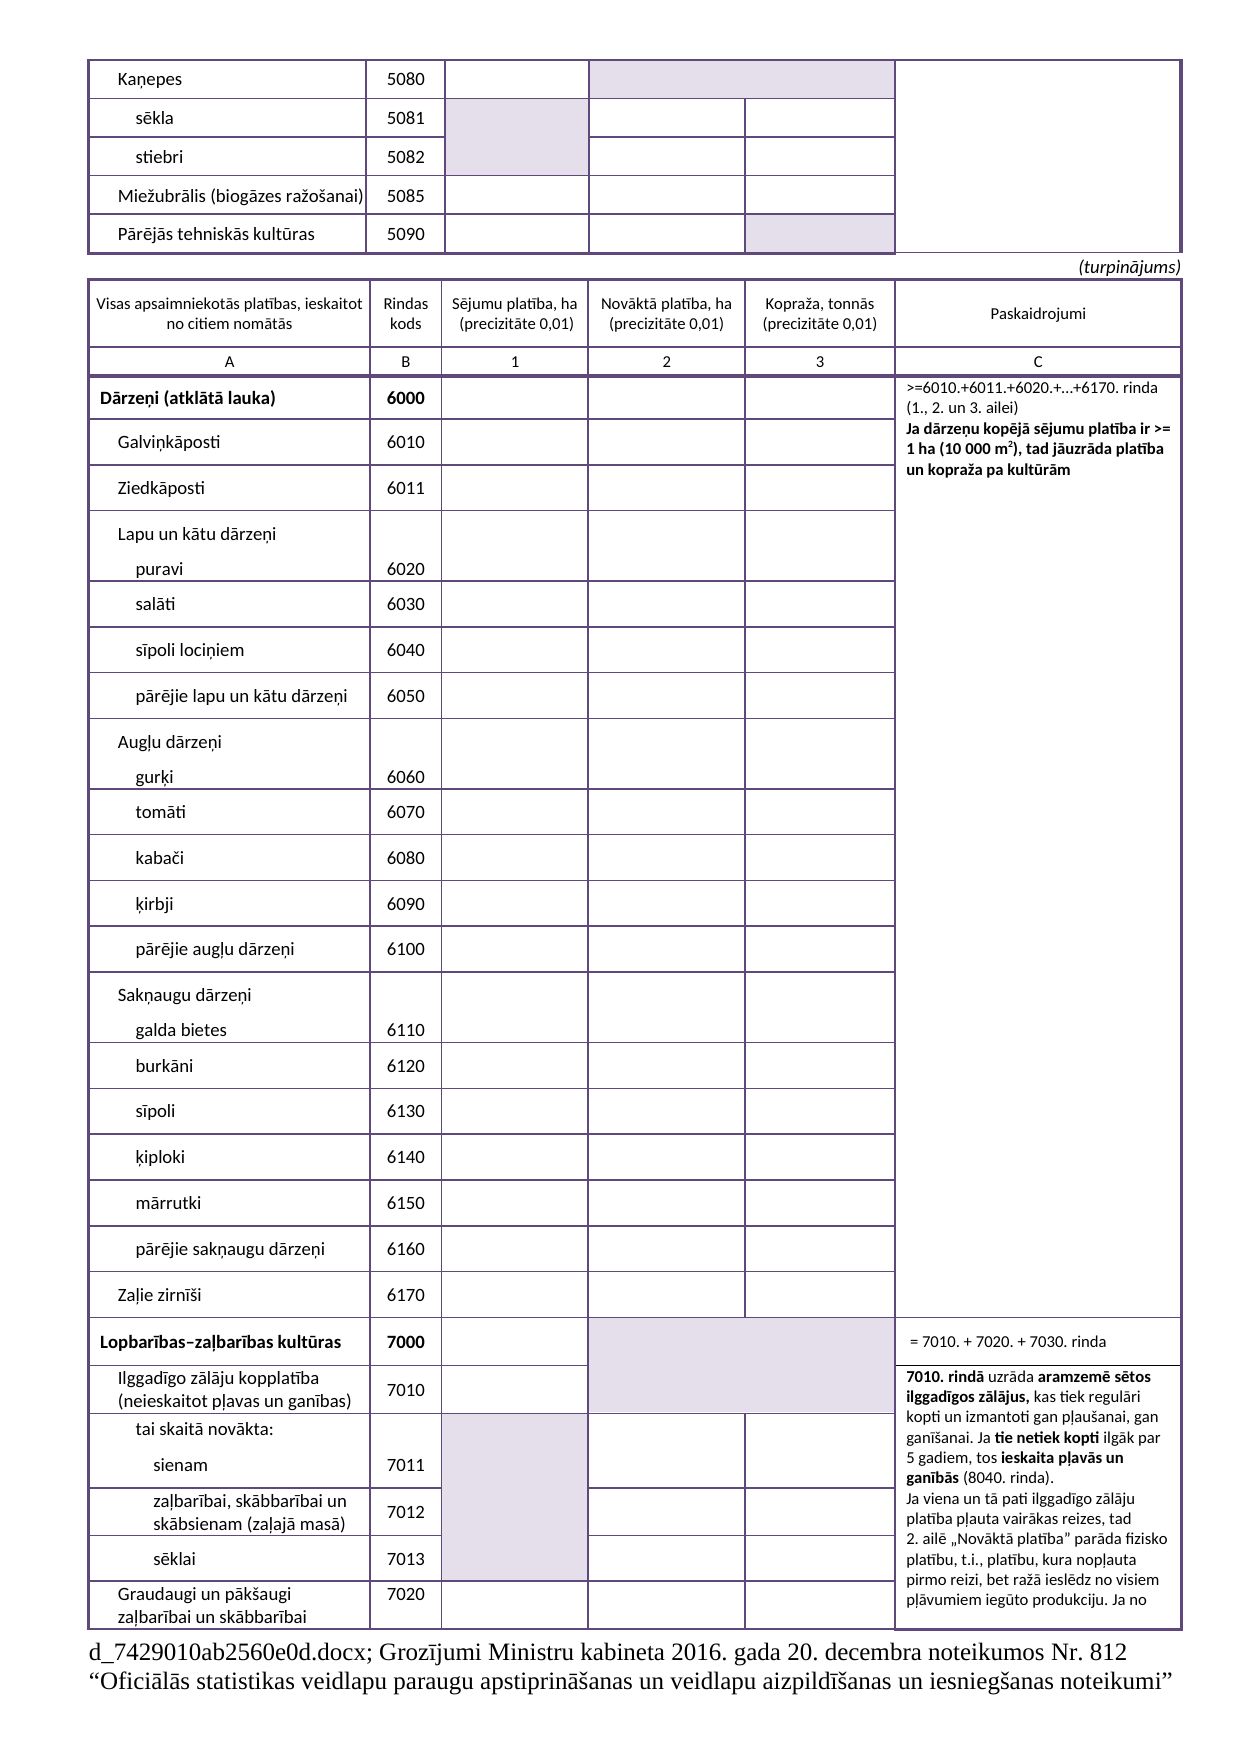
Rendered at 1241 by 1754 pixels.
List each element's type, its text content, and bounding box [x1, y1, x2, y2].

table_cell [589, 1089, 744, 1133]
table_cell burkāni [90, 1043, 369, 1087]
table_cell [442, 881, 587, 925]
table_cell [589, 1582, 744, 1628]
table_cell 5082 [367, 138, 444, 175]
table_cell [589, 628, 744, 672]
table_cell salāti [90, 582, 369, 626]
table_cell [746, 881, 894, 925]
table_cell puravi [90, 556, 369, 580]
table_cell 6140 [371, 1135, 441, 1179]
table_cell 6070 [371, 790, 441, 834]
table_cell [589, 1272, 744, 1317]
table_header Kopraža, tonnās (precizitāte 0,01) [746, 281, 894, 346]
table_cell [442, 1089, 587, 1133]
table_cell [442, 1043, 587, 1087]
table_cell [746, 1181, 894, 1225]
table_cell 6090 [371, 881, 441, 925]
table_cell 6110 [371, 1017, 441, 1042]
table_cell ķiploki [90, 1135, 369, 1179]
table_cell [589, 835, 744, 879]
table_cell [746, 138, 894, 175]
table_cell 6000 [371, 378, 441, 418]
table_cell [589, 466, 744, 510]
table_cell [442, 764, 587, 788]
table_cell [589, 673, 744, 718]
table_cell [746, 556, 894, 580]
table_cell [442, 1414, 587, 1580]
table_cell [442, 1366, 587, 1412]
table_header Rindas kods [371, 281, 441, 346]
table_cell [589, 1181, 744, 1225]
table_cell C [896, 348, 1180, 374]
table_cell [442, 582, 587, 626]
table_cell 6170 [371, 1272, 441, 1317]
table_cell [589, 1227, 744, 1271]
table_cell = 7010. + 7020. + 7030. rinda [896, 1318, 1180, 1364]
table_cell [442, 1582, 587, 1628]
table_cell A [90, 348, 369, 374]
table_cell [746, 790, 894, 834]
table_cell [442, 673, 587, 718]
table_cell [746, 835, 894, 879]
table_cell 6030 [371, 582, 441, 626]
table_cell [590, 61, 894, 98]
table_cell [746, 628, 894, 672]
table_cell 5081 [367, 99, 444, 136]
table_cell [746, 764, 894, 788]
table_cell [589, 1536, 744, 1580]
table_cell [442, 1318, 587, 1364]
table_cell Ziedkāposti [90, 466, 369, 510]
table_cell [371, 511, 441, 556]
table_cell [746, 1441, 894, 1487]
table_cell zaļbarībai, skābbarībai un skābsienam (zaļajā masā) [90, 1489, 369, 1534]
table_cell [746, 176, 894, 213]
table_cell [589, 1043, 744, 1087]
table_header Visas apsaimniekotās platības, ieskaitot no citiem nomātās [90, 281, 369, 346]
table_cell [589, 1441, 744, 1487]
table_cell 6150 [371, 1181, 441, 1225]
table_cell [589, 1489, 744, 1534]
table_cell [589, 719, 744, 763]
table_cell [442, 790, 587, 834]
table_cell [590, 176, 744, 213]
table_cell [746, 1536, 894, 1580]
table_cell [371, 1414, 441, 1441]
table_cell [746, 511, 894, 556]
table_cell 1 [442, 348, 587, 374]
table_cell Kaņepes [90, 61, 365, 98]
table_cell Lapu un kātu dārzeņi [90, 511, 369, 556]
table_cell [442, 420, 587, 464]
table_cell Galviņkāposti [90, 420, 369, 464]
table_cell [746, 99, 894, 136]
table_cell tomāti [90, 790, 369, 834]
table_cell [746, 378, 894, 418]
table_cell [746, 973, 894, 1017]
table_cell sīpoli lociņiem [90, 628, 369, 672]
table_cell [442, 1017, 587, 1042]
table_cell 6080 [371, 835, 441, 879]
table_cell 6160 [371, 1227, 441, 1271]
table_cell [746, 582, 894, 626]
table_cell Ilggadīgo zālāju kopplatība (neieskaitot pļavas un ganības) [90, 1366, 369, 1412]
table_cell [589, 1414, 744, 1441]
table_cell [589, 973, 744, 1017]
table_cell [589, 881, 744, 925]
table_cell [590, 138, 744, 175]
table_cell pārējie augļu dārzeņi [90, 927, 369, 971]
table_cell [371, 973, 441, 1017]
table_cell [589, 1135, 744, 1179]
table_cell [590, 99, 744, 136]
table_cell 5090 [367, 215, 444, 252]
table_cell [746, 1043, 894, 1087]
table_cell Dārzeņi (atklātā lauka) [90, 378, 369, 418]
table_cell tai skaitā novākta: [90, 1414, 369, 1441]
table_cell 6020 [371, 556, 441, 580]
table_cell [442, 719, 587, 763]
table_cell [446, 215, 588, 252]
table_cell Miežubrālis (biogāzes ražošanai) [90, 176, 365, 213]
table_cell galda bietes [90, 1017, 369, 1042]
table_cell 6100 [371, 927, 441, 971]
table_cell 6060 [371, 764, 441, 788]
table_cell 5085 [367, 176, 444, 213]
table_cell sīpoli [90, 1089, 369, 1133]
table_cell [442, 466, 587, 510]
table_cell [746, 215, 894, 252]
table_cell kabači [90, 835, 369, 879]
table_header Paskaidrojumi [896, 281, 1180, 346]
table_cell [589, 1318, 894, 1412]
text (turpinājums) [89, 255, 1181, 278]
table_cell [746, 466, 894, 510]
table_cell [589, 1017, 744, 1042]
table_cell [442, 835, 587, 879]
table_cell >=6010.+6011.+6020.+…+6170. rinda (1., 2. un 3. ailei) Ja dārzeņu kopējā sējumu platība ir >= 1 ha (10 000 m2), tad jāuzrāda platība un kopraža pa kultūrām [896, 378, 1180, 1317]
table_cell [746, 927, 894, 971]
table_cell pārējie lapu un kātu dārzeņi [90, 673, 369, 718]
table_cell 7000 [371, 1318, 441, 1364]
table_cell [589, 556, 744, 580]
table_cell [746, 1582, 894, 1628]
table_cell stiebri [90, 138, 365, 175]
table_cell pārējie sakņaugu dārzeņi [90, 1227, 369, 1271]
table_header Novāktā platība, ha (precizitāte 0,01) [589, 281, 744, 346]
table_cell [589, 790, 744, 834]
table_cell [589, 420, 744, 464]
table_cell 6130 [371, 1089, 441, 1133]
table_cell [746, 1272, 894, 1317]
table_cell 6040 [371, 628, 441, 672]
table_cell Lopbarības–zaļbarības kultūras [90, 1318, 369, 1364]
table_cell [746, 719, 894, 763]
table_cell sienam [90, 1441, 369, 1487]
table_cell [442, 1135, 587, 1179]
table_cell [746, 1135, 894, 1179]
table_cell [446, 176, 588, 213]
table_cell Zaļie zirnīši [90, 1272, 369, 1317]
table_cell gurķi [90, 764, 369, 788]
table_cell [446, 99, 588, 175]
table_cell [746, 1414, 894, 1441]
table_cell 6050 [371, 673, 441, 718]
table_cell [442, 511, 587, 556]
table_cell [442, 973, 587, 1017]
table_cell Pārējās tehniskās kultūras [90, 215, 365, 252]
table_cell [746, 1489, 894, 1534]
table_cell [371, 719, 441, 763]
table_cell 7020 [371, 1582, 441, 1628]
table_cell 7010 [371, 1366, 441, 1412]
table_cell [442, 1227, 587, 1271]
table_cell [746, 1227, 894, 1271]
table_cell sēkla [90, 99, 365, 136]
table_cell [746, 673, 894, 718]
table_cell [589, 582, 744, 626]
table_cell B [371, 348, 441, 374]
table_cell 6011 [371, 466, 441, 510]
table_cell 6010 [371, 420, 441, 464]
table_cell [442, 1181, 587, 1225]
table_cell [746, 420, 894, 464]
table_cell [442, 378, 587, 418]
table_cell [446, 61, 588, 98]
table_cell 7013 [371, 1536, 441, 1580]
table_cell 6120 [371, 1043, 441, 1087]
table_cell [442, 1272, 587, 1317]
table_cell sēklai [90, 1536, 369, 1580]
table_cell 7010. rindā uzrāda aramzemē sētos ilggadīgos zālājus, kas tiek regulāri kopti un izmantoti gan pļaušanai, gan ganīšanai. Ja tie netiek kopti ilgāk par 5 gadiem, tos ieskaita pļavās un ganībās (8040. rinda). Ja viena un tā pati ilggadīgo zālāju platība pļauta vairākas reizes, tad 2. ailē „Novāktā platība” parāda fizisko platību, t.i., platību, kura nopļauta pirmo reizi, bet ražā ieslēdz no visiem pļāvumiem iegūto produkciju. Ja no viena pļāvuma iegūts siens, no otra – zaļbarība, 2. ailē faktiski novākto platību parāda divas reizes – vienu reizi kā sienam, otru reizi – kā novāktu zaļbarībai. [896, 1366, 1180, 1628]
table_cell [442, 628, 587, 672]
table_cell 7012 [371, 1489, 441, 1534]
table_cell 2 [589, 348, 744, 374]
table_cell [746, 1089, 894, 1133]
table_cell [589, 764, 744, 788]
table_cell [442, 927, 587, 971]
table_cell Sakņaugu dārzeņi [90, 973, 369, 1017]
table_cell [589, 927, 744, 971]
table_cell [589, 378, 744, 418]
table_cell [590, 215, 744, 252]
table_cell 7011 [371, 1441, 441, 1487]
table_cell [442, 556, 587, 580]
table_header Sējumu platība, ha (precizitāte 0,01) [442, 281, 587, 346]
table_cell Augļu dārzeņi [90, 719, 369, 763]
table_cell 3 [746, 348, 894, 374]
table_cell ķirbji [90, 881, 369, 925]
table_cell [746, 1017, 894, 1042]
table_cell [589, 511, 744, 556]
table_cell mārrutki [90, 1181, 369, 1225]
table_cell 5080 [367, 61, 444, 98]
table_cell Graudaugi un pākšaugi zaļbarībai un skābbarībai [90, 1582, 369, 1628]
